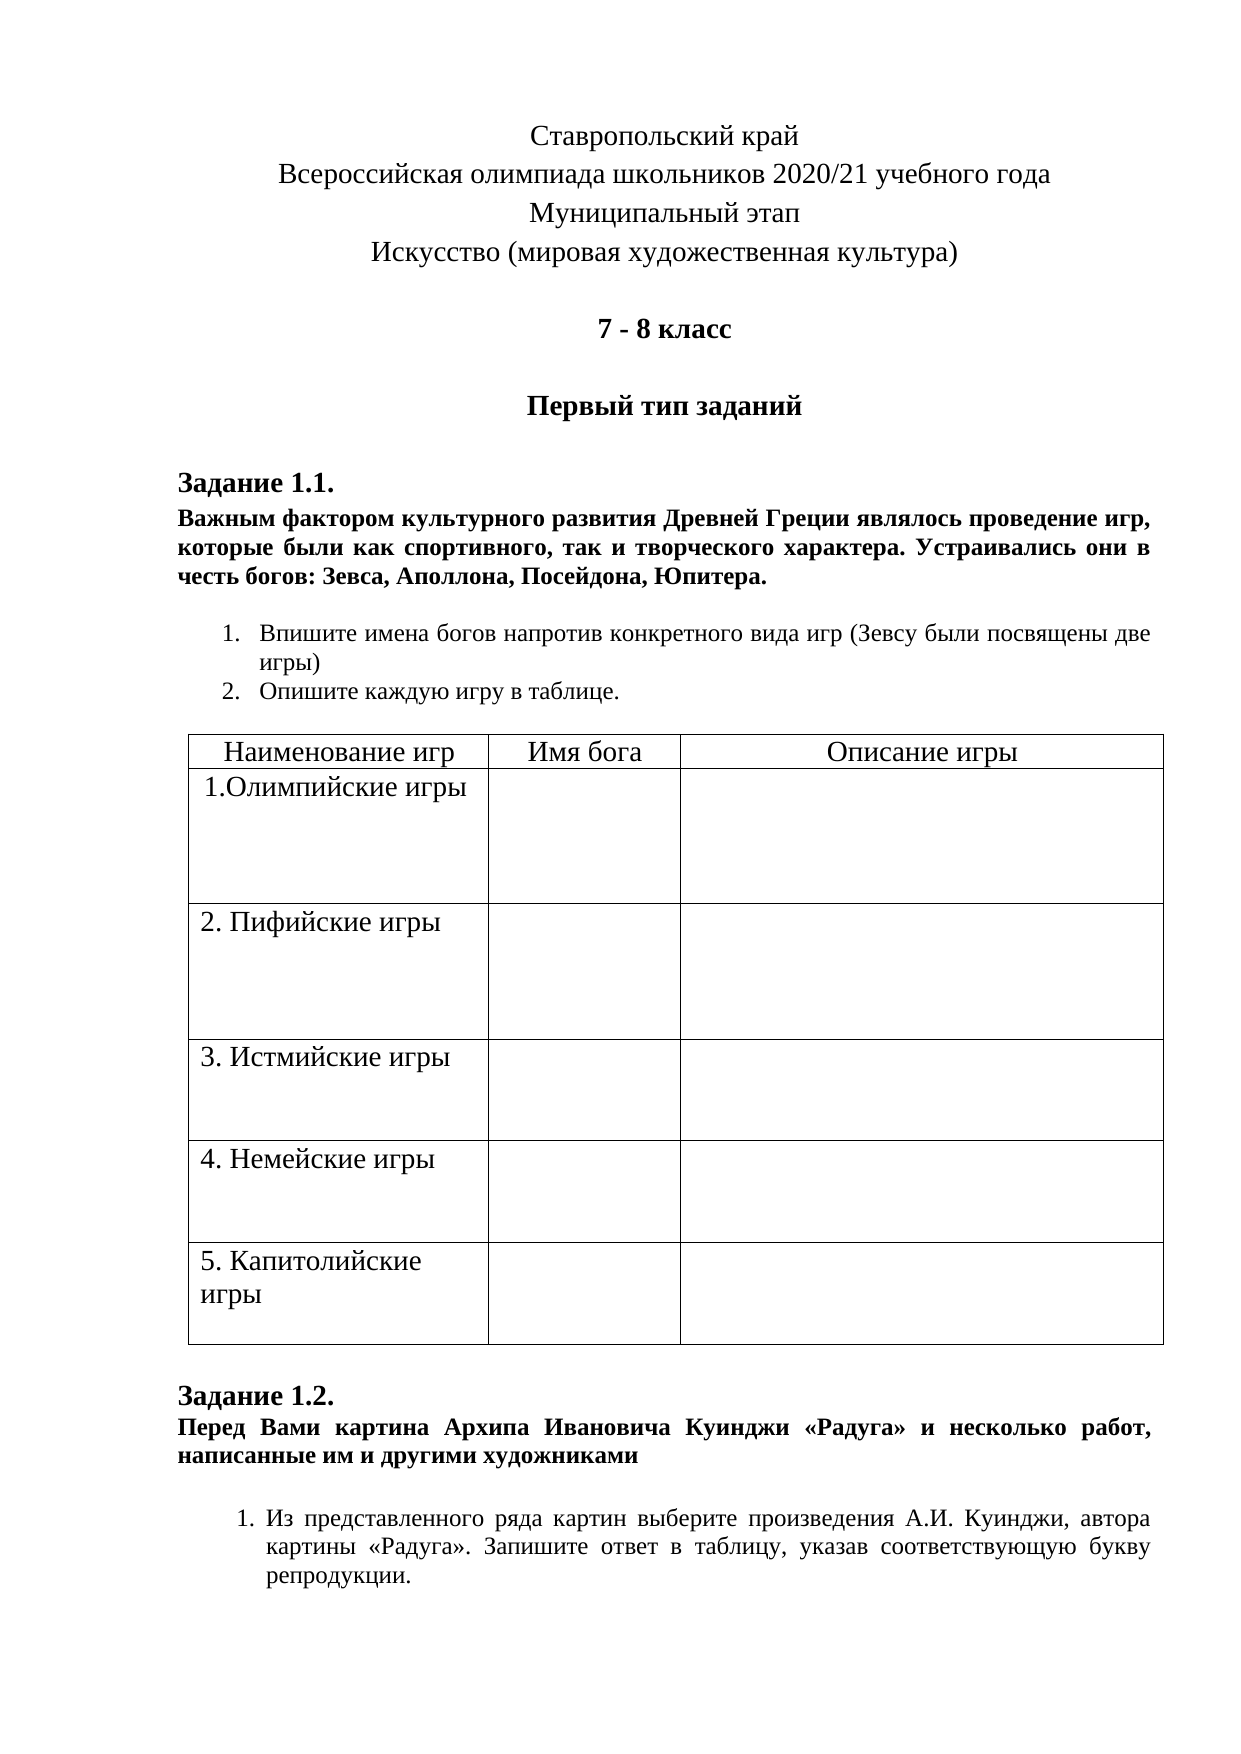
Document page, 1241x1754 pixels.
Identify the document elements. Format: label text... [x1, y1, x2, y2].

table_cell [489, 769, 680, 903]
list Опишите каждую игру в таблице. [222, 676, 1152, 705]
table_cell [489, 904, 680, 1038]
table_cell [681, 904, 1163, 1038]
text Всероссийская олимпиада школьников 2020/21 учебного года [177, 157, 1152, 190]
table_header Имя бога [489, 735, 680, 768]
table_cell [681, 769, 1163, 903]
text Задание 1.1. [177, 465, 1152, 498]
text 7 - 8 класс [177, 311, 1152, 344]
table_header Наименование игр [189, 735, 488, 768]
list Впишите имена богов напротив конкретного вида игр (Зевсу были посвящены две игры) [222, 618, 1152, 676]
table_cell [681, 1243, 1163, 1343]
text Важным фактором культурного развития Древней Греции являлось проведение игр, которые были как спортивного, так и творческого характера. Устраивались они в честь богов: Зевса, Аполлона, Посейдона, Юпитера. [177, 503, 1152, 590]
table_cell [489, 1040, 680, 1140]
table_header Описание игры [681, 735, 1163, 768]
table_cell 3. Истмийские игры [189, 1040, 488, 1140]
text Муниципальный этап [177, 195, 1152, 229]
table_cell 4. Немейские игры [189, 1141, 488, 1242]
table_cell 2. Пифийские игры [189, 904, 488, 1038]
table_cell 5. Капитолийские игры [189, 1243, 488, 1343]
text Первый тип заданий [177, 388, 1152, 421]
table_cell [681, 1141, 1163, 1242]
table_cell [681, 1040, 1163, 1140]
text Задание 1.2. [177, 1378, 1152, 1412]
text Ставропольский край [177, 118, 1152, 152]
table_cell [489, 1243, 680, 1343]
text 1. Из представленного ряда картин выберите произведения А.И. Куинджи, автора картины «Радуга». Запишите ответ в таблицу, указав соответствующую букву репродукции. [236, 1503, 1152, 1589]
table_cell [489, 1141, 680, 1242]
text Перед Вами картина Архипа Ивановича Куинджи «Радуга» и несколько работ, написанные им и другими художниками [177, 1412, 1152, 1469]
text Искусство (мировая художественная культура) [177, 234, 1152, 267]
table_cell 1.Олимпийские игры [189, 769, 488, 903]
